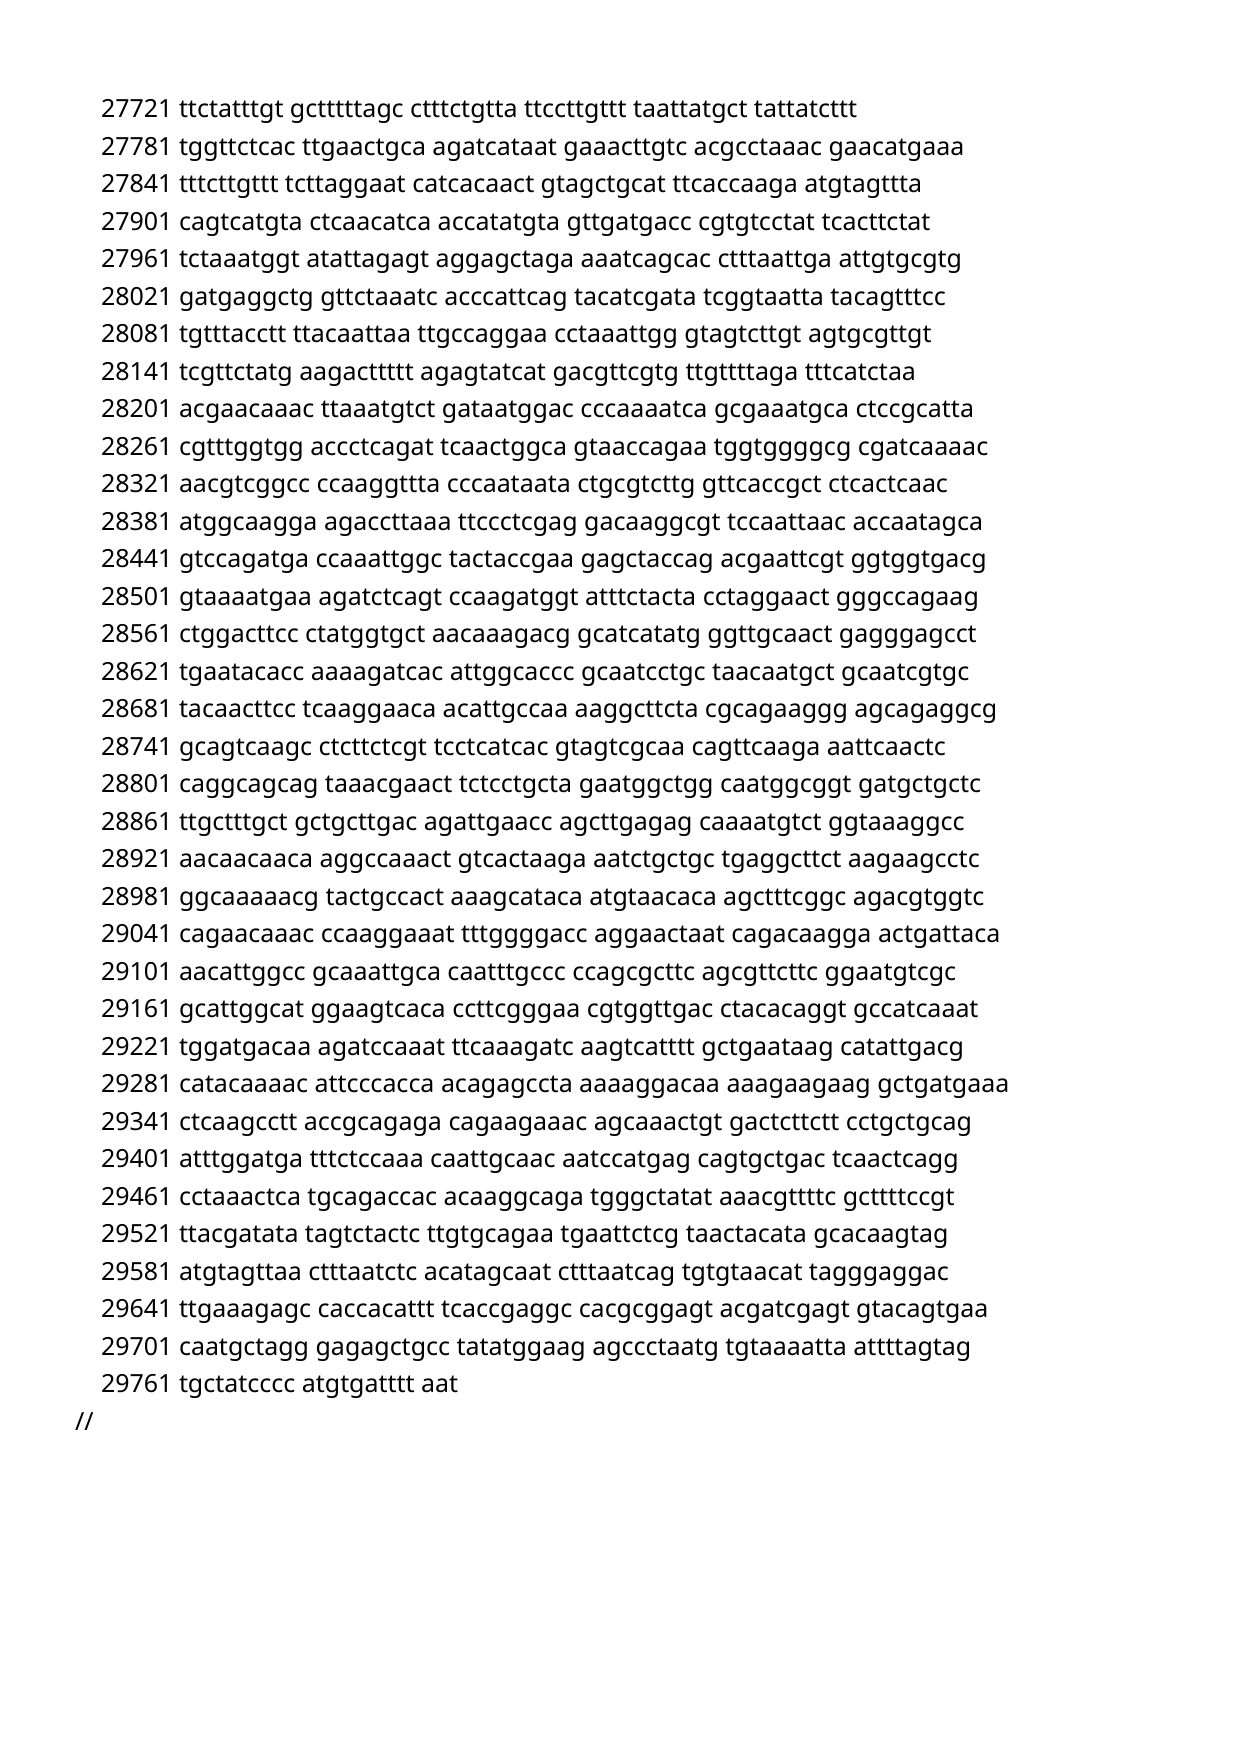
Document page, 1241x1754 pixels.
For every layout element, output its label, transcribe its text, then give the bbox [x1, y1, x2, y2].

text 28981 ggcaaaaacg tactgccact aaagcataca atgtaacaca agctttcggc agacgtggtc [75, 877, 1165, 914]
text 29641 ttgaaagagc caccacattt tcaccgaggc cacgcggagt acgatcgagt gtacagtgaa [75, 1289, 1165, 1327]
text 27781 tggttctcac ttgaactgca agatcataat gaaacttgtc acgcctaaac gaacatgaaa [75, 127, 1165, 164]
text 28801 caggcagcag taaacgaact tctcctgcta gaatggctgg caatggcggt gatgctgctc [75, 764, 1165, 802]
text 29761 tgctatcccc atgtgatttt aat [75, 1364, 1165, 1402]
text 29221 tggatgacaa agatccaaat ttcaaagatc aagtcatttt gctgaataag catattgacg [75, 1027, 1165, 1064]
text 28561 ctggacttcc ctatggtgct aacaaagacg gcatcatatg ggttgcaact gagggagcct [75, 614, 1165, 652]
text 29581 atgtagttaa ctttaatctc acatagcaat ctttaatcag tgtgtaacat tagggaggac [75, 1252, 1165, 1289]
text 28921 aacaacaaca aggccaaact gtcactaaga aatctgctgc tgaggcttct aagaagcctc [75, 839, 1165, 877]
text 29281 catacaaaac attcccacca acagagccta aaaaggacaa aaagaagaag gctgatgaaa [75, 1064, 1165, 1102]
text 28501 gtaaaatgaa agatctcagt ccaagatggt atttctacta cctaggaact gggccagaag [75, 577, 1165, 614]
text 29341 ctcaagcctt accgcagaga cagaagaaac agcaaactgt gactcttctt cctgctgcag [75, 1102, 1165, 1139]
text 29401 atttggatga tttctccaaa caattgcaac aatccatgag cagtgctgac tcaactcagg [75, 1139, 1165, 1177]
text 28141 tcgttctatg aagacttttt agagtatcat gacgttcgtg ttgttttaga tttcatctaa [75, 352, 1165, 389]
text 27721 ttctatttgt gctttttagc ctttctgtta ttccttgttt taattatgct tattatcttt [75, 89, 1165, 127]
text // [75, 1402, 1165, 1439]
text 28261 cgtttggtgg accctcagat tcaactggca gtaaccagaa tggtggggcg cgatcaaaac [75, 427, 1165, 464]
text 28381 atggcaagga agaccttaaa ttccctcgag gacaaggcgt tccaattaac accaatagca [75, 502, 1165, 539]
text 27901 cagtcatgta ctcaacatca accatatgta gttgatgacc cgtgtcctat tcacttctat [75, 202, 1165, 239]
text 29041 cagaacaaac ccaaggaaat tttggggacc aggaactaat cagacaagga actgattaca [75, 914, 1165, 952]
text 28861 ttgctttgct gctgcttgac agattgaacc agcttgagag caaaatgtct ggtaaaggcc [75, 802, 1165, 839]
text 28021 gatgaggctg gttctaaatc acccattcag tacatcgata tcggtaatta tacagtttcc [75, 277, 1165, 314]
text 28201 acgaacaaac ttaaatgtct gataatggac cccaaaatca gcgaaatgca ctccgcatta [75, 389, 1165, 427]
text 29101 aacattggcc gcaaattgca caatttgccc ccagcgcttc agcgttcttc ggaatgtcgc [75, 952, 1165, 989]
text 28621 tgaatacacc aaaagatcac attggcaccc gcaatcctgc taacaatgct gcaatcgtgc [75, 652, 1165, 689]
text 28741 gcagtcaagc ctcttctcgt tcctcatcac gtagtcgcaa cagttcaaga aattcaactc [75, 727, 1165, 764]
text 29461 cctaaactca tgcagaccac acaaggcaga tgggctatat aaacgttttc gcttttccgt [75, 1177, 1165, 1214]
text 29161 gcattggcat ggaagtcaca ccttcgggaa cgtggttgac ctacacaggt gccatcaaat [75, 989, 1165, 1027]
text 28321 aacgtcggcc ccaaggttta cccaataata ctgcgtcttg gttcaccgct ctcactcaac [75, 464, 1165, 502]
text 28081 tgtttacctt ttacaattaa ttgccaggaa cctaaattgg gtagtcttgt agtgcgttgt [75, 314, 1165, 352]
text 28441 gtccagatga ccaaattggc tactaccgaa gagctaccag acgaattcgt ggtggtgacg [75, 539, 1165, 577]
text 28681 tacaacttcc tcaaggaaca acattgccaa aaggcttcta cgcagaaggg agcagaggcg [75, 689, 1165, 727]
text 29521 ttacgatata tagtctactc ttgtgcagaa tgaattctcg taactacata gcacaagtag [75, 1214, 1165, 1252]
text 29701 caatgctagg gagagctgcc tatatggaag agccctaatg tgtaaaatta attttagtag [75, 1327, 1165, 1364]
text 27961 tctaaatggt atattagagt aggagctaga aaatcagcac ctttaattga attgtgcgtg [75, 239, 1165, 277]
text 27841 tttcttgttt tcttaggaat catcacaact gtagctgcat ttcaccaaga atgtagttta [75, 164, 1165, 202]
